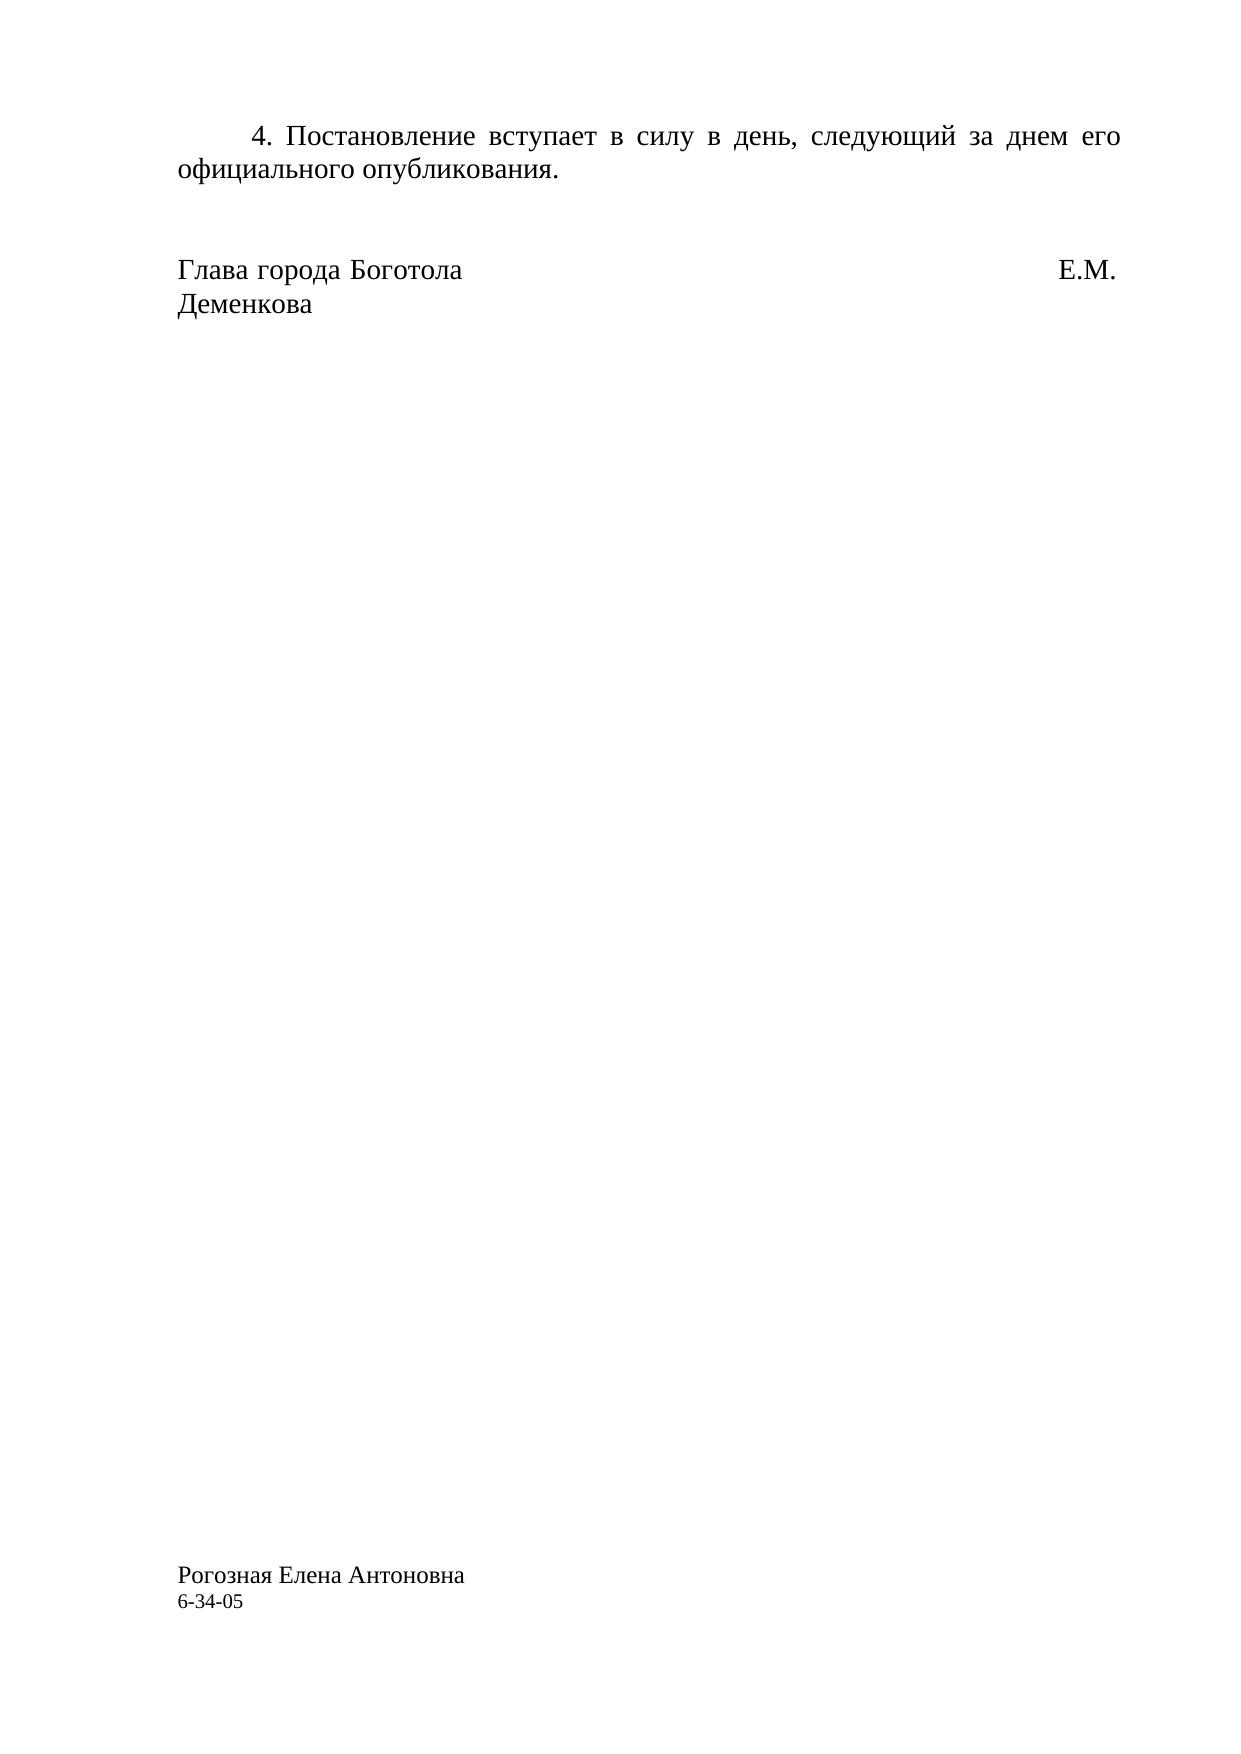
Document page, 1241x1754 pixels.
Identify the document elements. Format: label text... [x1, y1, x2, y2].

text 6-34-05 [177, 1589, 1122, 1613]
text Рогозная Елена Антоновна [177, 1560, 1122, 1589]
text 4. Постановление вступает в силу в день, следующий за днем его официального опубликования. [177, 118, 1122, 185]
text Глава города Боготола Е.М. Деменкова [177, 252, 1122, 319]
